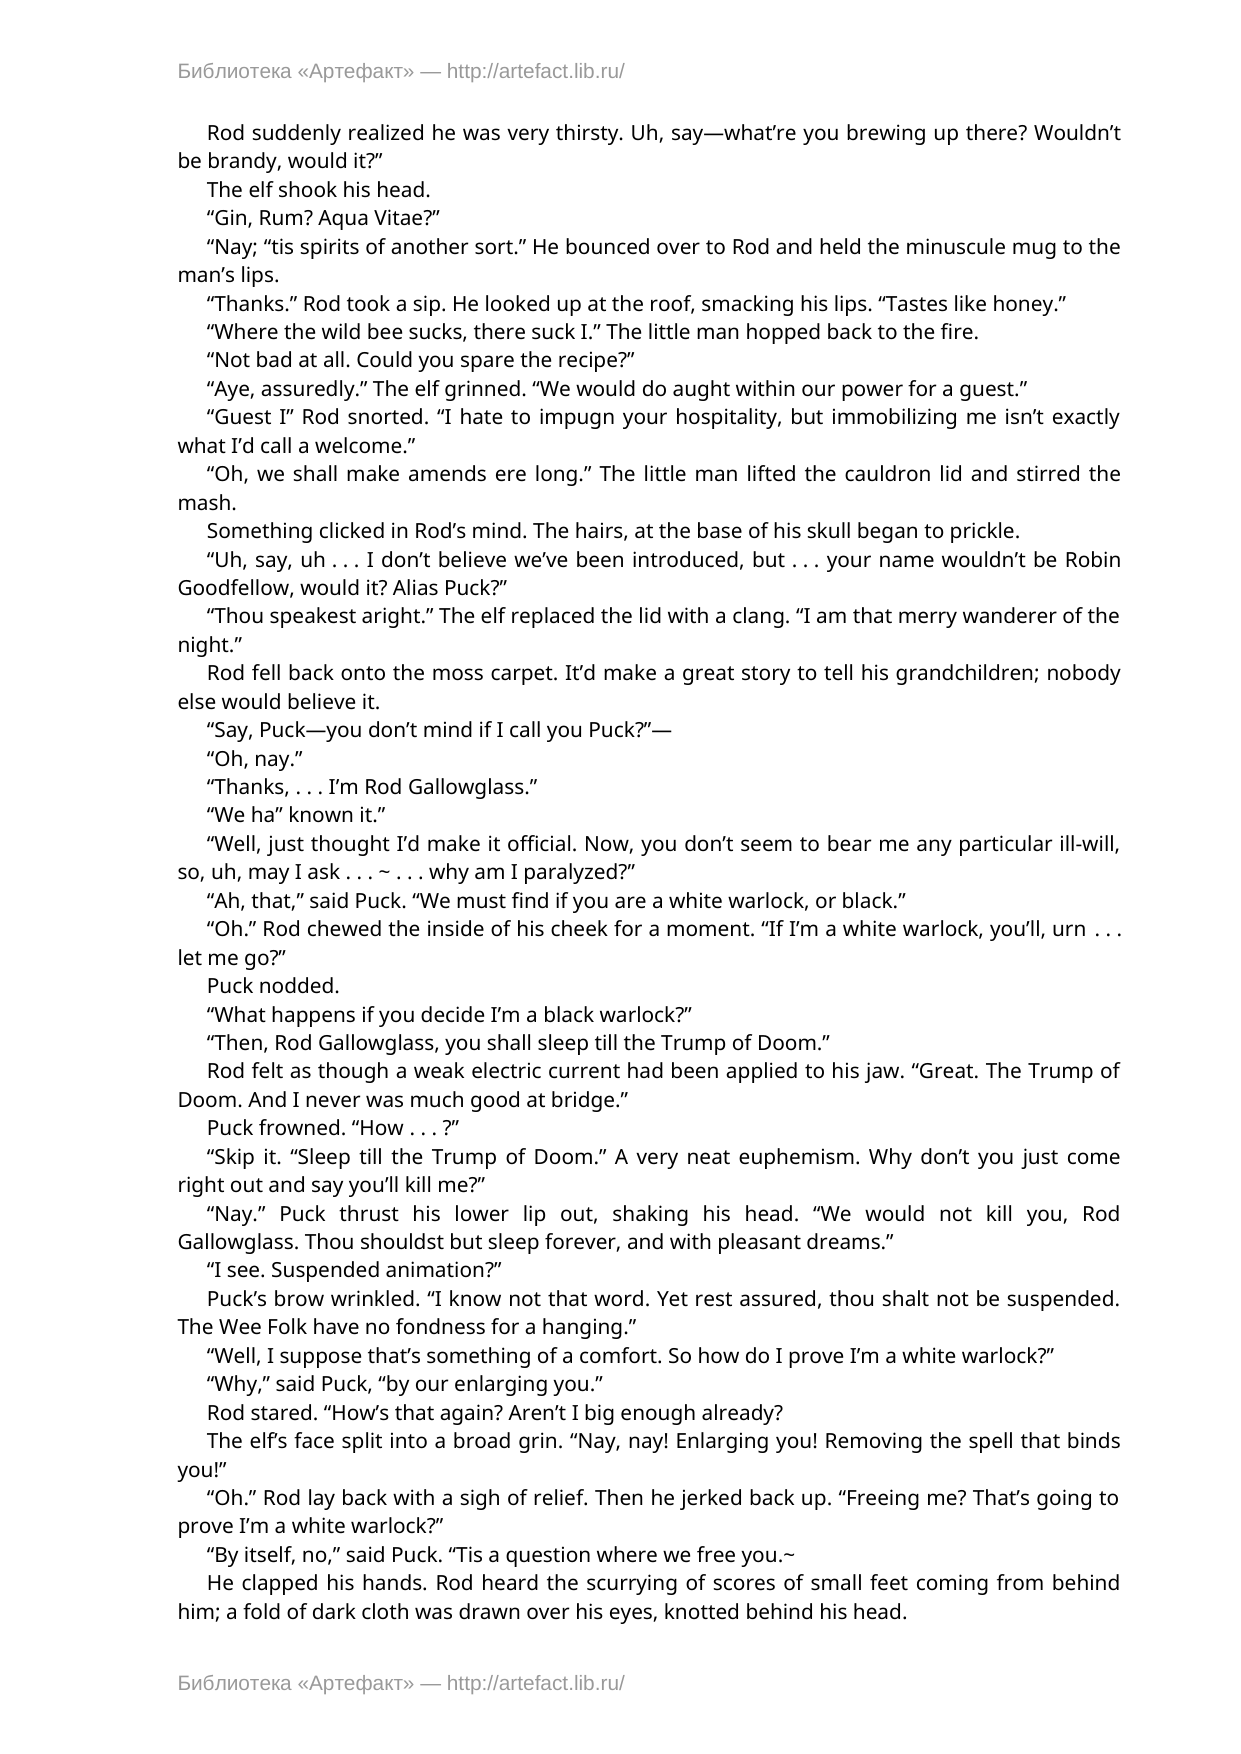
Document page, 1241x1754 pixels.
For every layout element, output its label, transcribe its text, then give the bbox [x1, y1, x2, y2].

text “Say, Puck—you don’t mind if I call you Puck?”— [177, 715, 1122, 744]
text “Where the wild bee sucks, there suck I.” The little man hopped back to the fire. [177, 317, 1122, 346]
text “Uh, say, uh . . . I don’t believe we’ve been introduced, but . . . your name wouldn’t be Robin Goodfellow, would it? Alias Puck?” [177, 545, 1122, 602]
text Puck frowned. “How . . . ?” [177, 1113, 1122, 1142]
text “Oh, we shall make amends ere long.” The little man lifted the cauldron lid and stirred the mash. [177, 459, 1122, 516]
text “Well, just thought I’d make it official. Now, you don’t seem to bear me any particular ill-will, so, uh, may I ask . . . ~ . . . why am I paralyzed?” [177, 829, 1122, 886]
text Rod felt as though a weak electric current had been applied to his jaw. “Great. The Trump of Doom. And I never was much good at bridge.” [177, 1057, 1122, 1113]
text “By itself, no,” said Puck. “Tis a question where we free you.~ [177, 1540, 1122, 1568]
text “Oh.” Rod chewed the inside of his cheek for a moment. “If I’m a white warlock, you’ll, urn . . . let me go?” [177, 914, 1122, 971]
text “Thou speakest aright.” The elf replaced the lid with a clang. “I am that merry wanderer of the night.” [177, 602, 1122, 658]
text Puck nodded. [177, 971, 1122, 1000]
text Puck’s brow wrinkled. “I know not that word. Yet rest assured, thou shalt not be suspended. The Wee Folk have no fondness for a hanging.” [177, 1284, 1122, 1341]
text “I see. Suspended animation?” [177, 1256, 1122, 1284]
text “Gin, Rum? Aqua Vitae?” [177, 203, 1122, 232]
text Something clicked in Rod’s mind. The hairs, at the base of his skull began to prickle. [177, 516, 1122, 545]
text Rod stared. “How’s that again? Aren’t I big enough already? [177, 1398, 1122, 1426]
text Rod suddenly realized he was very thirsty. Uh, say—what’re you brewing up there? Wouldn’t be brandy, would it?” [177, 118, 1122, 175]
text “Then, Rod Gallowglass, you shall sleep till the Trump of Doom.” [177, 1028, 1122, 1057]
text “Aye, assuredly.” The elf grinned. “We would do aught within our power for a guest.” [177, 374, 1122, 402]
text “Skip it. “Sleep till the Trump of Doom.” A very neat euphemism. Why don’t you just come right out and say you’ll kill me?” [177, 1142, 1122, 1199]
text “Oh, nay.” [177, 744, 1122, 772]
text “Thanks, . . . I’m Rod Gallowglass.” [177, 772, 1122, 801]
text The elf’s face split into a broad grin. “Nay, nay! Enlarging you! Removing the spell that binds you!” [177, 1426, 1122, 1483]
text “Nay; “tis spirits of another sort.” He bounced over to Rod and held the minuscule mug to the man’s lips. [177, 232, 1122, 289]
text “We ha” known it.” [177, 801, 1122, 829]
text “What happens if you decide I’m a black warlock?” [177, 1000, 1122, 1028]
text “Ah, that,” said Puck. “We must find if you are a white warlock, or black.” [177, 886, 1122, 914]
text “Well, I suppose that’s something of a comfort. So how do I prove I’m a white warlock?” [177, 1341, 1122, 1369]
text “Guest I” Rod snorted. “I hate to impugn your hospitality, but immobilizing me isn’t exactly what I’d call a welcome.” [177, 402, 1122, 459]
text “Thanks.” Rod took a sip. He looked up at the roof, smacking his lips. “Tastes like honey.” [177, 289, 1122, 317]
text He clapped his hands. Rod heard the scurrying of scores of small feet coming from behind him; a fold of dark cloth was drawn over his eyes, knotted behind his head. [177, 1568, 1122, 1625]
text “Oh.” Rod lay back with a sigh of relief. Then he jerked back up. “Freeing me? That’s going to prove I’m a white warlock?” [177, 1483, 1122, 1540]
text “Why,” said Puck, “by our enlarging you.” [177, 1369, 1122, 1398]
text “Nay.” Puck thrust his lower lip out, shaking his head. “We would not kill you, Rod Gallowglass. Thou shouldst but sleep forever, and with pleasant dreams.” [177, 1199, 1122, 1256]
text The elf shook his head. [177, 175, 1122, 203]
text Rod fell back onto the moss carpet. It’d make a great story to tell his grandchildren; nobody else would believe it. [177, 658, 1122, 715]
text “Not bad at all. Could you spare the recipe?” [177, 346, 1122, 374]
